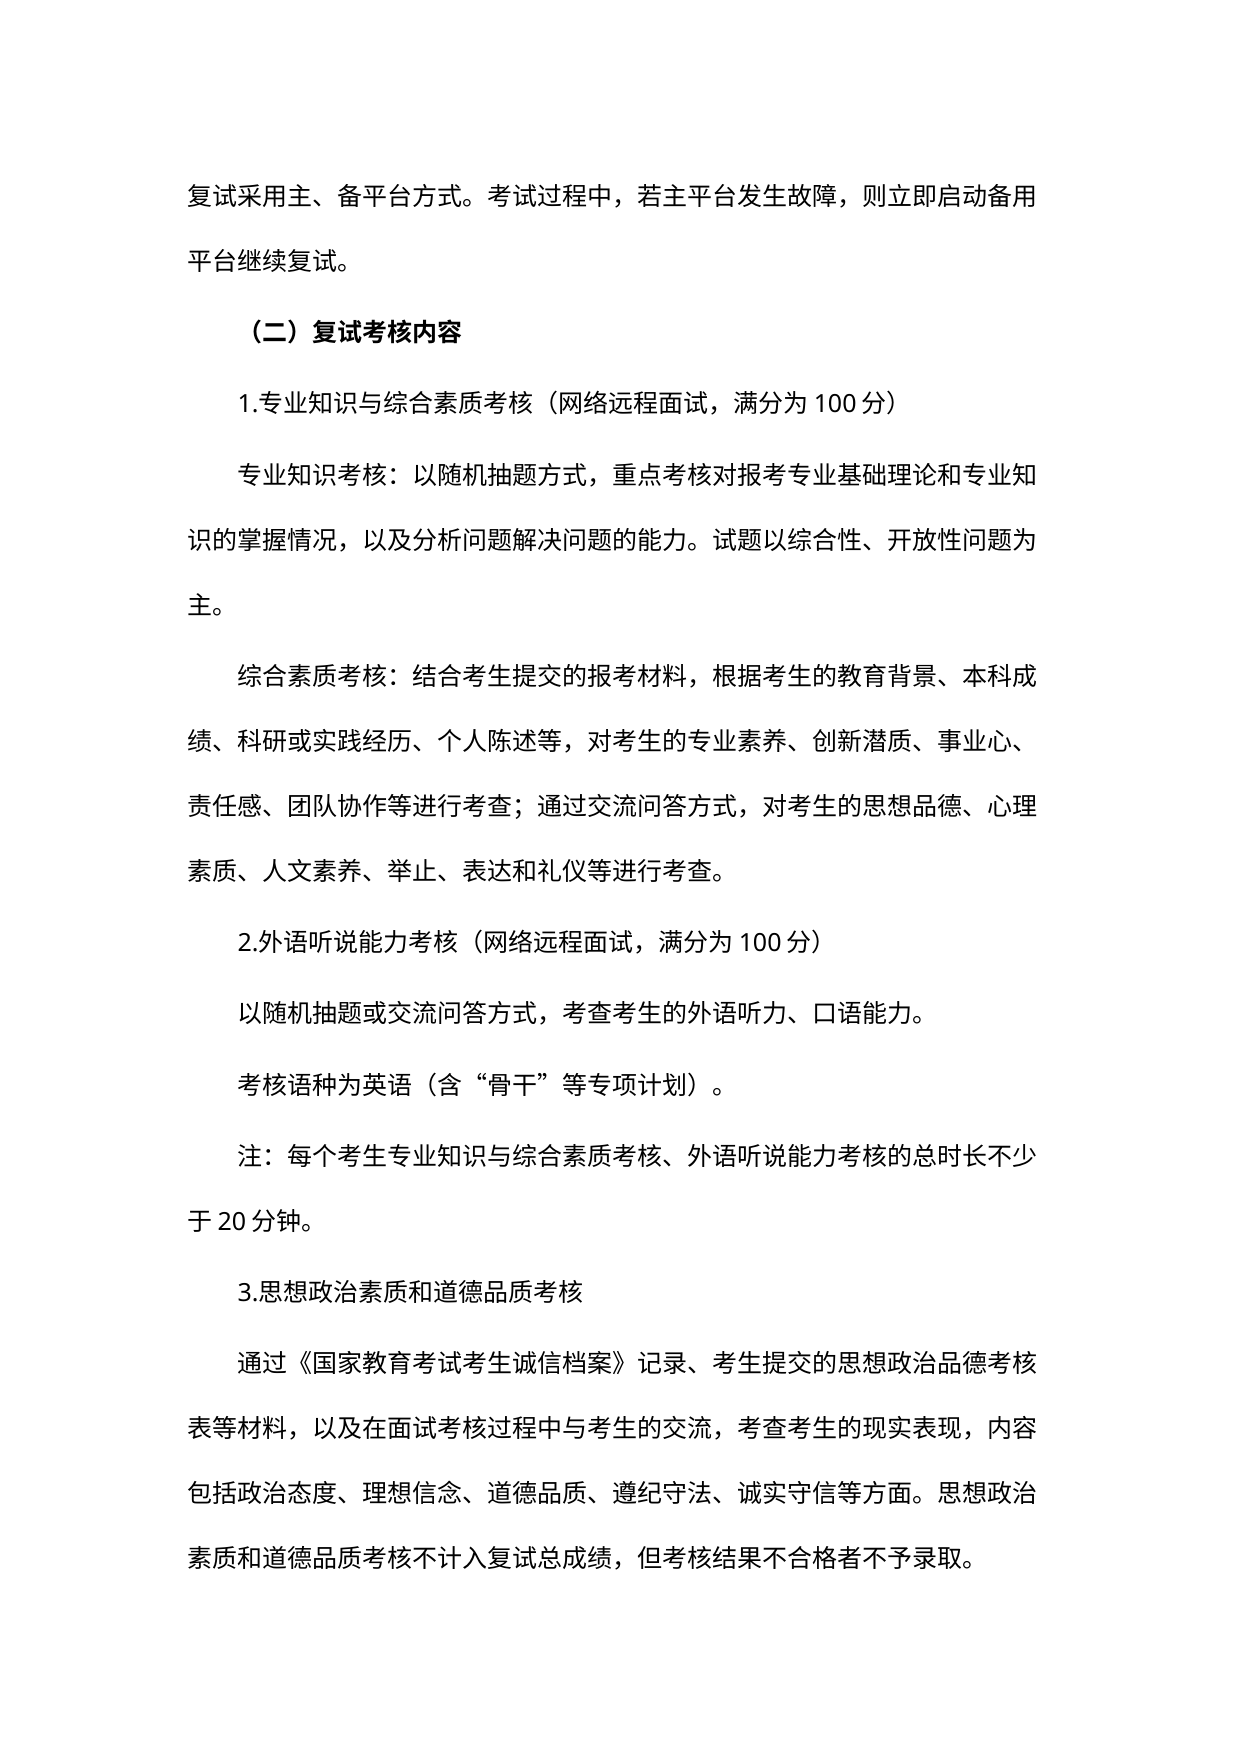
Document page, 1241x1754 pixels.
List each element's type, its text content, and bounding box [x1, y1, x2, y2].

text 通过《国家教育考试考生诚信档案》记录、考生提交的思想政治品德考核表等材料，以及在面试考核过程中与考生的交流，考查考生的现实表现，内容包括政治态度、理想信念、道德品质、遵纪守法、诚实守信等方面。思想政治素质和道德品质考核不计入复试总成绩，但考核结果不合格者不予录取。 [187, 1329, 1053, 1589]
text 考核语种为英语（含“骨干”等专项计划）。 [187, 1051, 1053, 1116]
text 以随机抽题或交流问答方式，考查考生的外语听力、口语能力。 [187, 979, 1053, 1044]
text 1.专业知识与综合素质考核（网络远程面试，满分为100分） [187, 369, 1053, 434]
text （二）复试考核内容 [187, 298, 1053, 363]
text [187, 162, 1053, 292]
text 专业知识考核：以随机抽题方式，重点考核对报考专业基础理论和专业知识的掌握情况，以及分析问题解决问题的能力。试题以综合性、开放性问题为主。 [187, 441, 1053, 636]
text 注：每个考生专业知识与综合素质考核、外语听说能力考核的总时长不少于20分钟。 [187, 1122, 1053, 1252]
text 3.思想政治素质和道德品质考核 [187, 1258, 1053, 1323]
text 综合素质考核：结合考生提交的报考材料，根据考生的教育背景、本科成绩、科研或实践经历、个人陈述等，对考生的专业素养、创新潜质、事业心、责任感、团队协作等进行考查；通过交流问答方式，对考生的思想品德、心理素质、人文素养、举止、表达和礼仪等进行考查。 [187, 642, 1053, 902]
text 2.外语听说能力考核（网络远程面试，满分为100分） [187, 908, 1053, 973]
